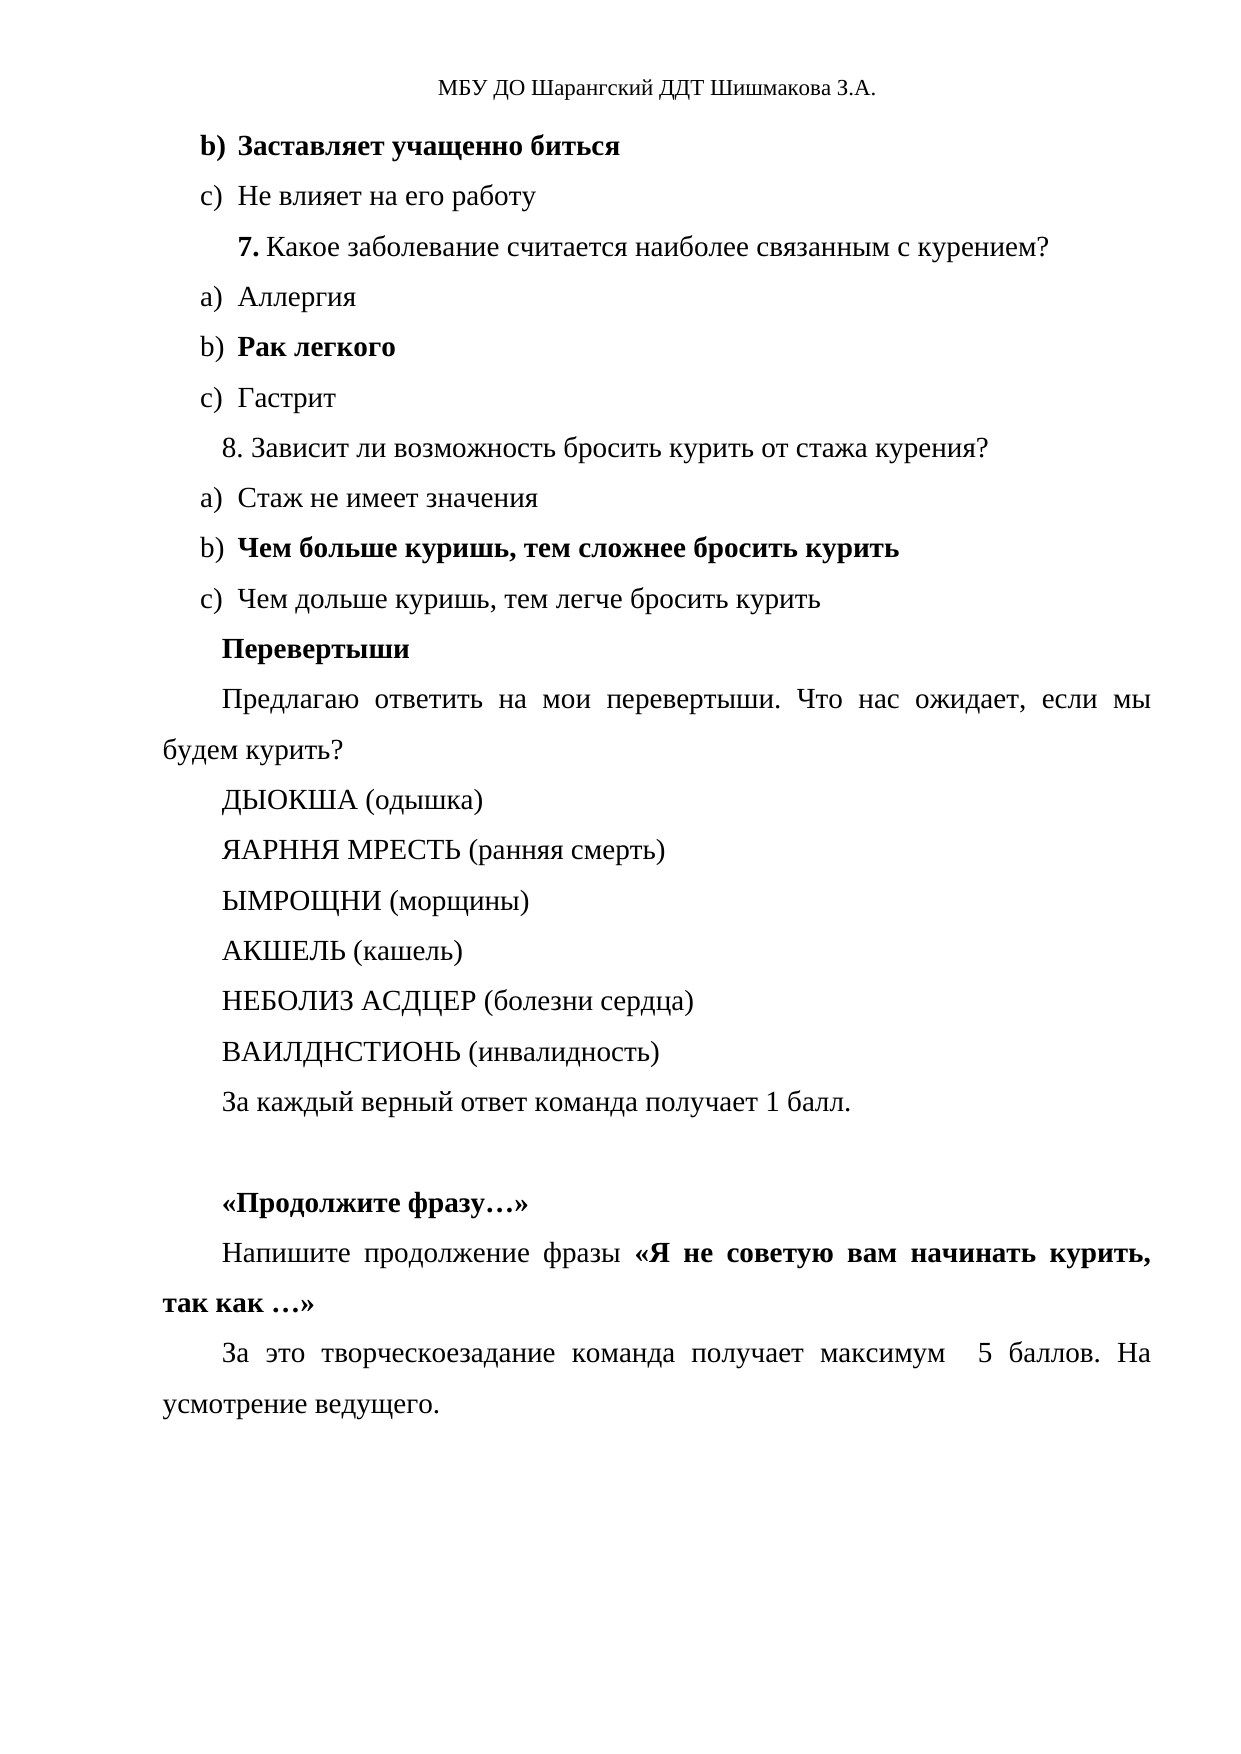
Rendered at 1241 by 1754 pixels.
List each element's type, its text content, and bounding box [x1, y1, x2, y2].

text Перевертыши [162, 631, 1152, 665]
list Заставляет учащенно биться [200, 128, 1152, 162]
text АКШЕЛЬ (кашель) [162, 933, 1152, 967]
list Не влияет на его работу [200, 178, 1152, 212]
list Чем больше куришь, тем сложнее бросить курить [200, 531, 1152, 564]
text За каждый верный ответ команда получает 1 балл. [162, 1084, 1152, 1118]
text ЫМРОЩНИ (морщины) [162, 883, 1152, 916]
text Предлагаю ответить на мои перевертыши. Что нас ожидает, если мы будем курить? [162, 682, 1152, 765]
text «Продолжите фразу…» [162, 1185, 1152, 1218]
list Аллергия [200, 279, 1152, 313]
text НЕБОЛИЗ АСДЦЕР (болезни сердца) [162, 983, 1152, 1017]
text За это творческоезадание команда получает максимум 5 баллов. На усмотрение ведущего. [162, 1336, 1152, 1419]
list Чем дольше куришь, тем легче бросить курить [200, 581, 1152, 614]
list Рак легкого [200, 329, 1152, 363]
list Стаж не имеет значения [200, 480, 1152, 514]
text Напишите продолжение фразы «Я не советую вам начинать курить, так как …» [162, 1235, 1152, 1319]
text ЯАРННЯ МРЕСТЬ (ранняя смерть) [162, 832, 1152, 866]
text 8. Зависит ли возможность бросить курить от стажа курения? [162, 430, 1152, 463]
list Какое заболевание считается наиболее связанным с курением? [237, 229, 1152, 262]
text ДЫОКША (одышка) [162, 782, 1152, 816]
list Гастрит [200, 380, 1152, 413]
text ВАИЛДНСТИОНЬ (инвалидность) [162, 1034, 1152, 1067]
